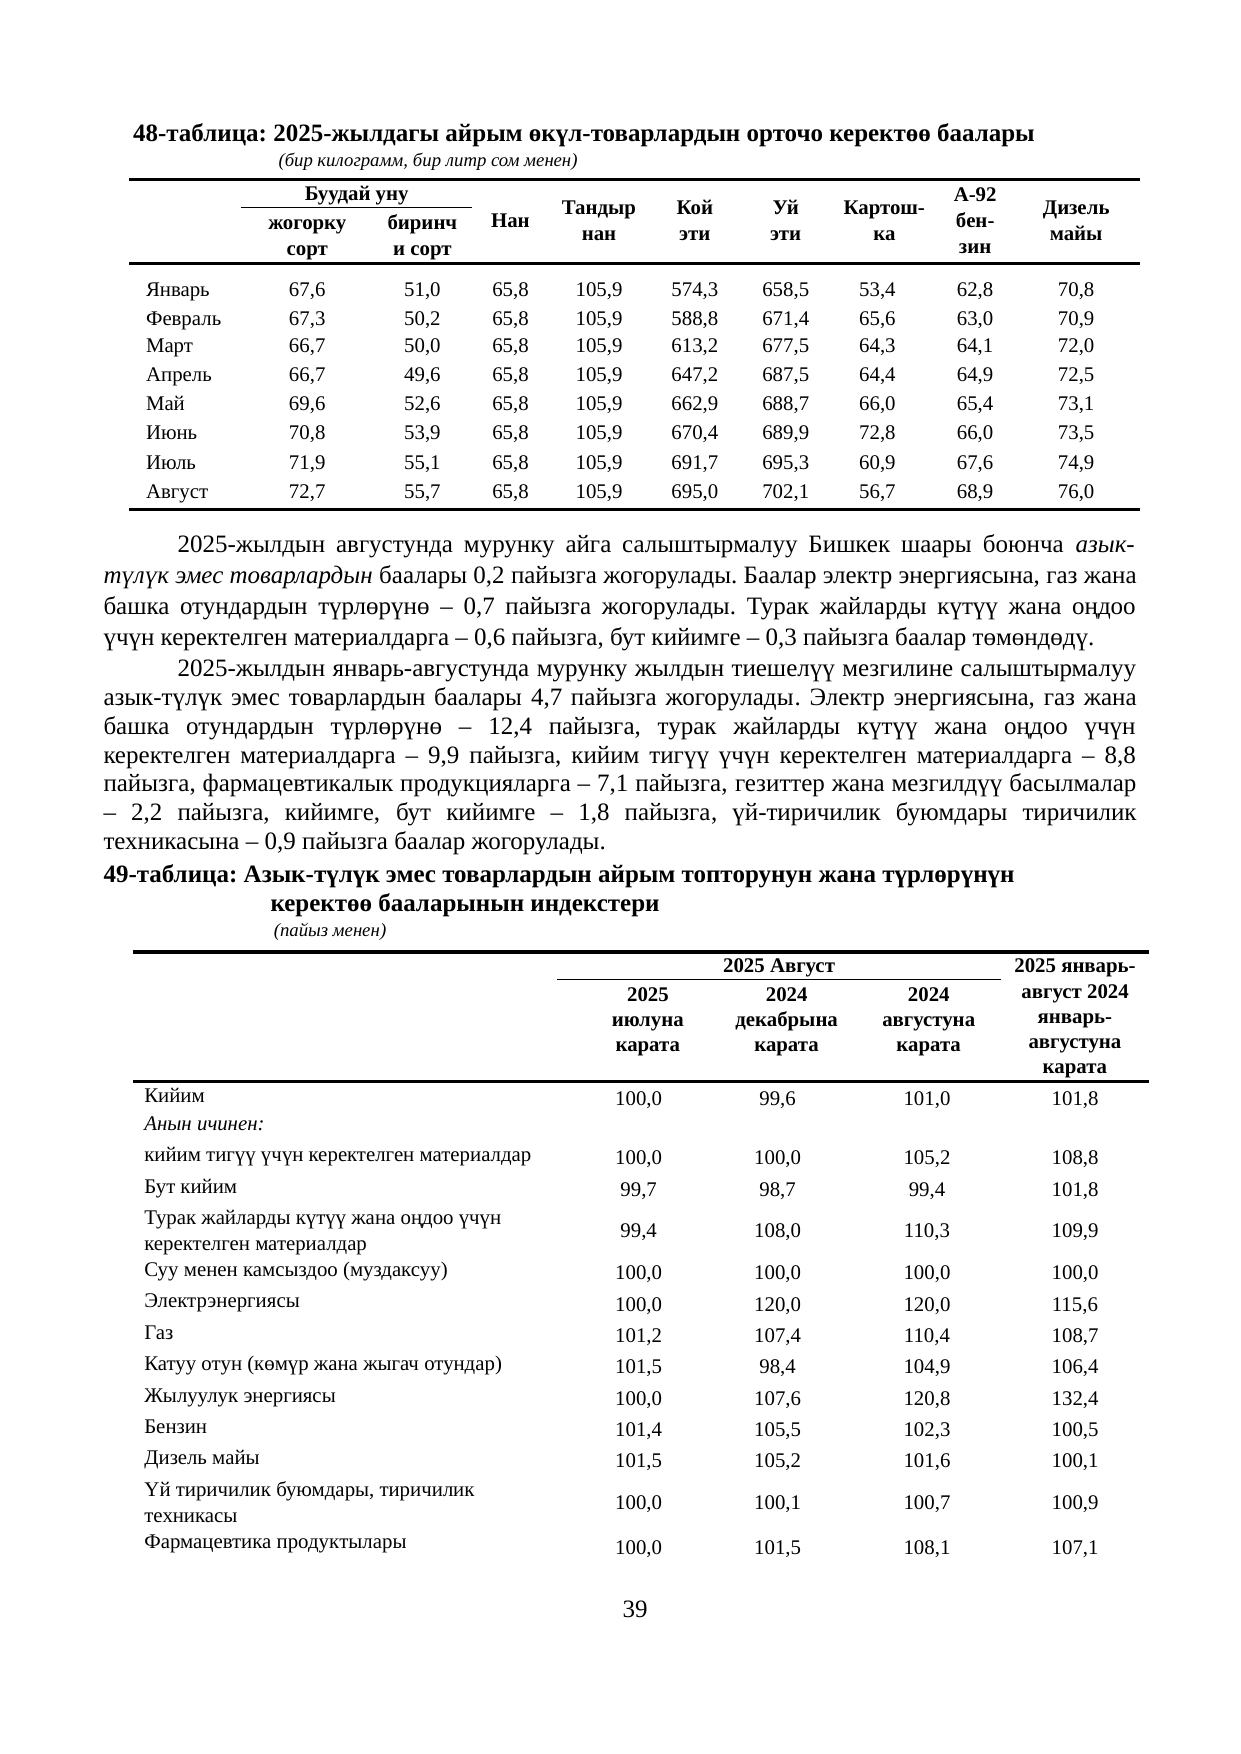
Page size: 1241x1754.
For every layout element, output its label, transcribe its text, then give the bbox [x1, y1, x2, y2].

text 2025-жылдын августунда мурунку айга салыштырмалуу Бишкек шаары боюнча азык-түлүк эмес товарлардын баалары 0,2 пайызга жогорулады. Баалар электр энергиясына, газ жана башка отундардын түрлөрүнө – 0,7 пайызга жогорулады. Турак жайларды күтүү жана оңдоо үчүн керектелген материалдарга – 0,6 пайызга, бут кийимге – 0,3 пайызга баалар төмөндөдү. [103, 529, 1137, 651]
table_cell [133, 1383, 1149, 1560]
text (пайыз менен) [133, 919, 1137, 941]
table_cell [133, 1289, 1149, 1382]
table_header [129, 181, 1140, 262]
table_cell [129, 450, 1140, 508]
text 48-таблица: 2025-жылдагы айрым өкүл-товарлардын орточо керектөө баалары [133, 118, 1137, 147]
text (бир килограмм, бир литр сом менен) [133, 149, 1137, 171]
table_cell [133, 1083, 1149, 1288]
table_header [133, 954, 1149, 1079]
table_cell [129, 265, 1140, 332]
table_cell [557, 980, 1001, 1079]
text 2025-жылдын январь-августунда мурунку жылдын тиешелүү мезгилине салыштырмалуу азык-түлүк эмес товарлардын баалары 4,7 пайызга жогорулады. Электр энергиясына, газ жана башка отундардын түрлөрүнө – 12,4 пайызга, турак жайларды күтүү жана оңдоо үчүн керектелген материалдарга – 9,9 пайызга, кийим тигүү үчүн керектелген материалдарга – 8,8 пайызга, фармацевтикалык продукцияларга – 7,1 пайызга, гезиттер жана мезгилдүү басылмалар – 2,2 пайызга, кийимге, бут кийимге – 1,8 пайызга, үй-тиричилик буюмдары тиричилик техникасына – 0,9 пайызга баалар жогорулады. [103, 653, 1137, 855]
text 49-таблица: Азык-түлүк эмес товарлардын айрым топторунун жана түрлөрүнүн [103, 859, 1137, 888]
text керектөө бааларынын индекстери [133, 888, 1137, 917]
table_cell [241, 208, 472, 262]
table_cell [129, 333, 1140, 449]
